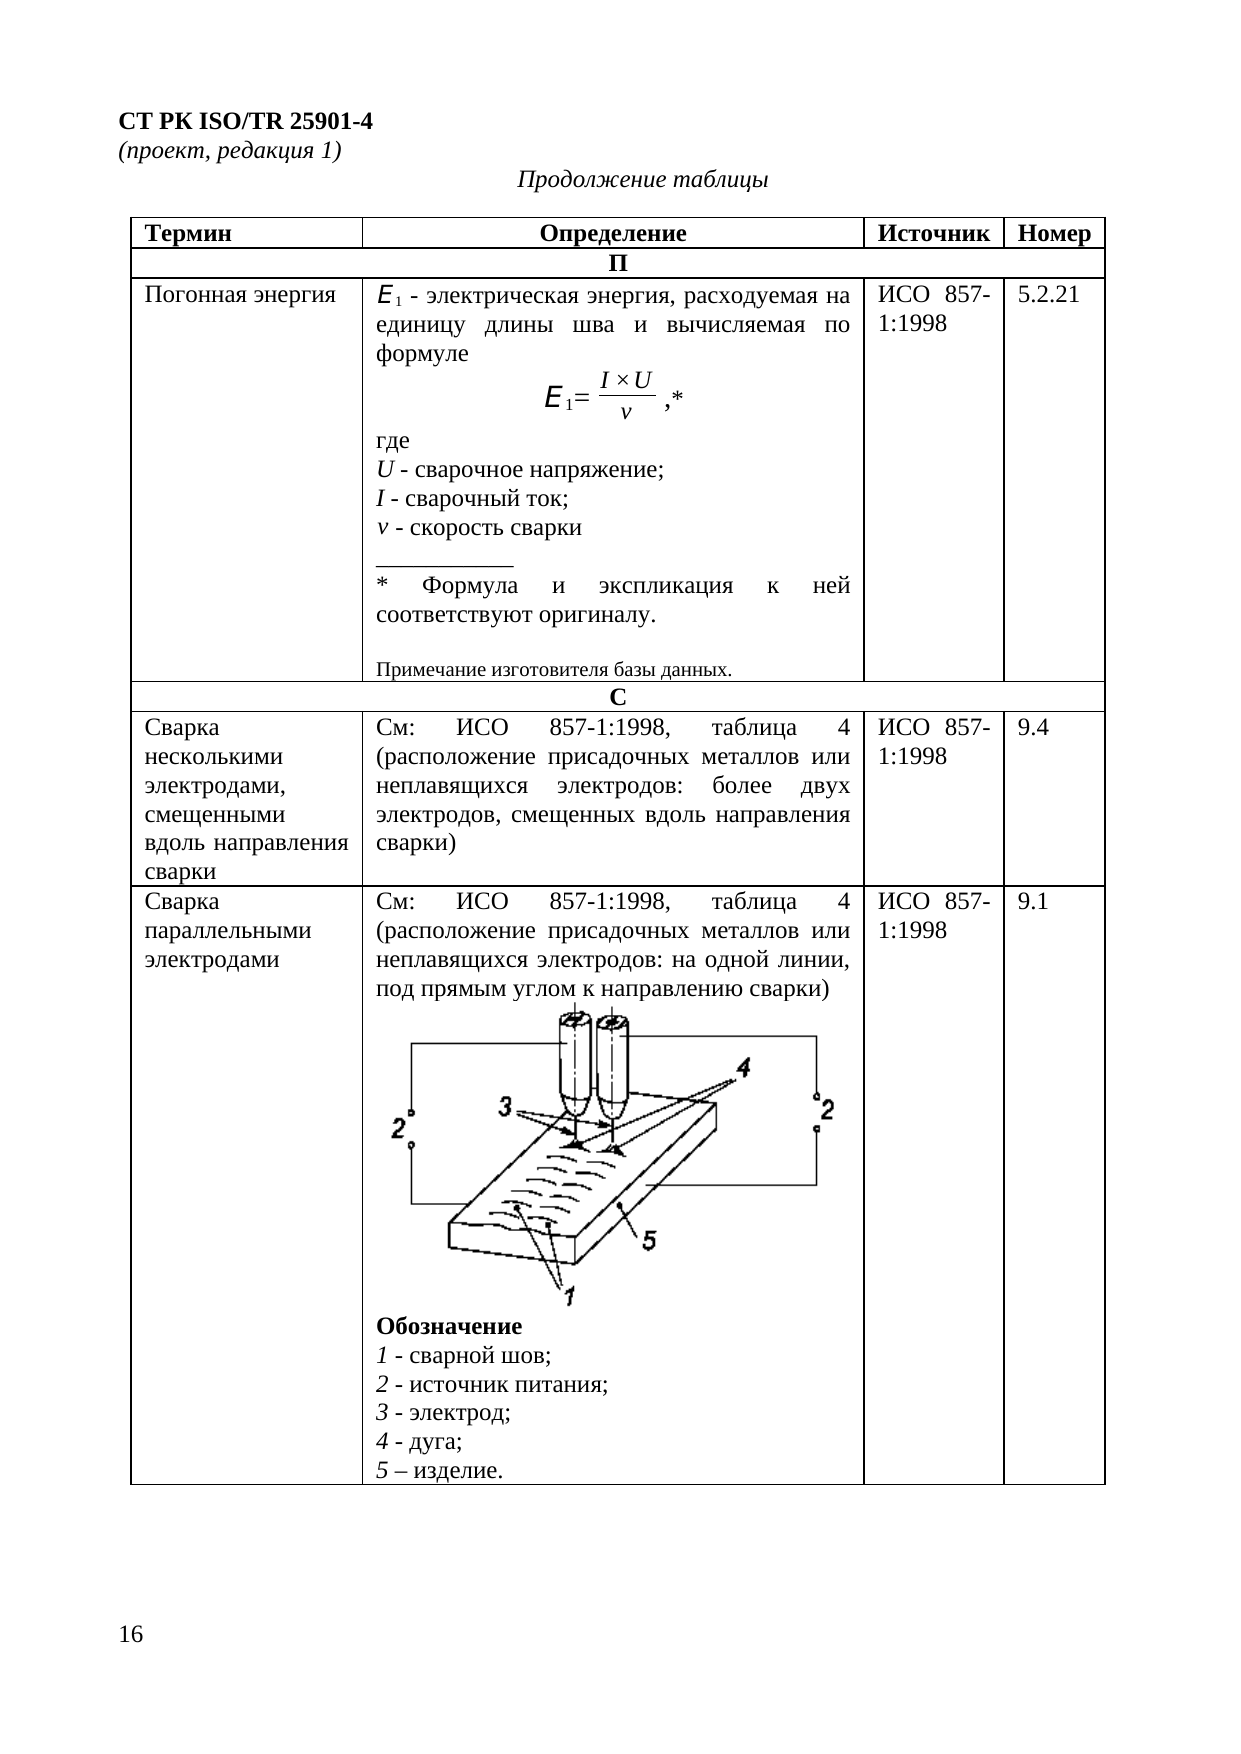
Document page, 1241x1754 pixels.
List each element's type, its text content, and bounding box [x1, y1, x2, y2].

table_cell П [132, 249, 1104, 277]
text Продолжение таблицы [118, 164, 1092, 193]
table_cell См: ИСО 857-1:1998, таблица 4 (расположение присадочных металлов или неплавящихся электродов: более двух электродов, смещенных вдоль направления сварки) [363, 712, 863, 885]
table_cell ИСО 857-1:1998 [865, 887, 1003, 1484]
table_cell 9.1 [1005, 887, 1104, 1484]
table_cell ИСО 857-1:1998 [865, 279, 1003, 681]
table_cell Сварка параллельными электродами [132, 887, 362, 1484]
table_cell См: ИСО 857-1:1998, таблица 4 (расположение присадочных металлов или неплавящихся электродов: на одной линии, под прямым углом к направлению сварки) Обозначение 1 - сварной шов; 2 - источник питания; 3 - электрод; 4 - дуга; 5 – изделие. [363, 887, 863, 1484]
table_cell 𝘌1 - электрическая энергия, расходуемая на единицу длины шва и вычисляемая по формуле 𝘌1= ,* где U - сварочное напряжение; I - сварочный ток; - скорость сварки ___________ * Формула и экспликация к ней соответствуют оригиналу. Примечание изготовителя базы данных. [363, 279, 863, 681]
table_header Источник [865, 218, 1003, 247]
table_cell Погонная энергия [132, 279, 362, 681]
table_cell 5.2.21 [1005, 279, 1104, 681]
table_header Номер [1005, 218, 1104, 247]
table_cell Сварка несколькими электродами, смещенными вдоль направления сварки [132, 712, 362, 885]
table_cell 9.4 [1005, 712, 1104, 885]
table_header Термин [132, 218, 362, 247]
table_cell С [132, 682, 1104, 711]
table_cell ИСО 857-1:1998 [865, 712, 1003, 885]
table_header Определение [363, 218, 863, 247]
